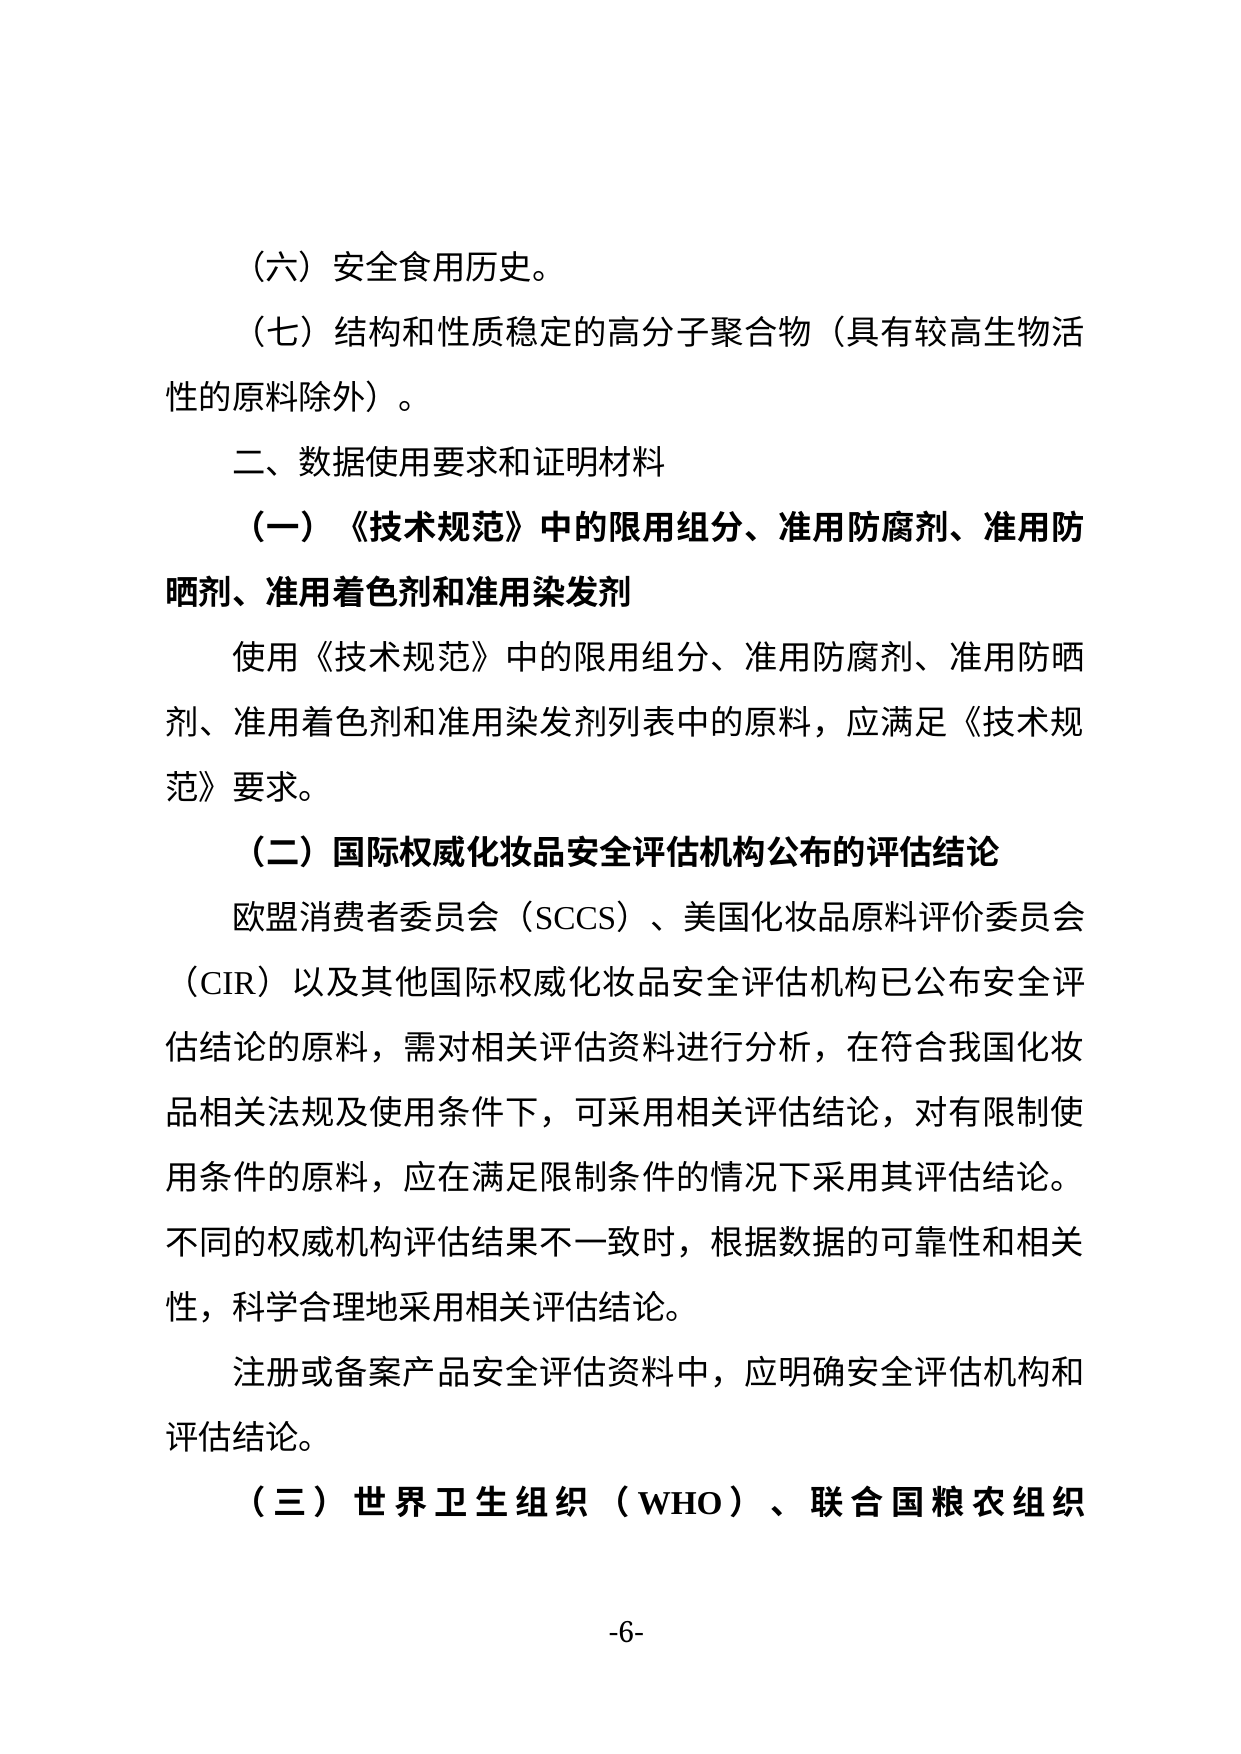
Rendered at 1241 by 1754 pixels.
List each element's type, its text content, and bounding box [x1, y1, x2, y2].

subtitle 二、数据使用要求和证明材料 [165, 428, 1087, 493]
text （一）《技术规范》中的限用组分、准用防腐剂、准用防晒剂、准用着色剂和准用染发剂 [165, 493, 1087, 623]
text （二）国际权威化妆品安全评估机构公布的评估结论 [165, 818, 1087, 883]
text 注册或备案产品安全评估资料中，应明确安全评估机构和评估结论。 [165, 1338, 1087, 1468]
text 欧盟消费者委员会（SCCS）、美国化妆品原料评价委员会（CIR）以及其他国际权威化妆品安全评估机构已公布安全评估结论的原料，需对相关评估资料进行分析，在符合我国化妆品相关法规及使用条件下，可采用相关评估结论，对有限制使用条件的原料，应在满足限制条件的情况下采用其评估结论。不同的权威机构评估结果不一致时，根据数据的可靠性和相关性，科学合理地采用相关评估结论。 [165, 883, 1087, 1338]
text （七）结构和性质稳定的高分子聚合物（具有较高生物活性的原料除外）。 [165, 298, 1087, 428]
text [165, 1468, 1087, 1533]
text （六）安全食用历史。 [165, 233, 1087, 298]
text 使用《技术规范》中的限用组分、准用防腐剂、准用防晒剂、准用着色剂和准用染发剂列表中的原料，应满足《技术规范》要求。 [165, 623, 1087, 818]
